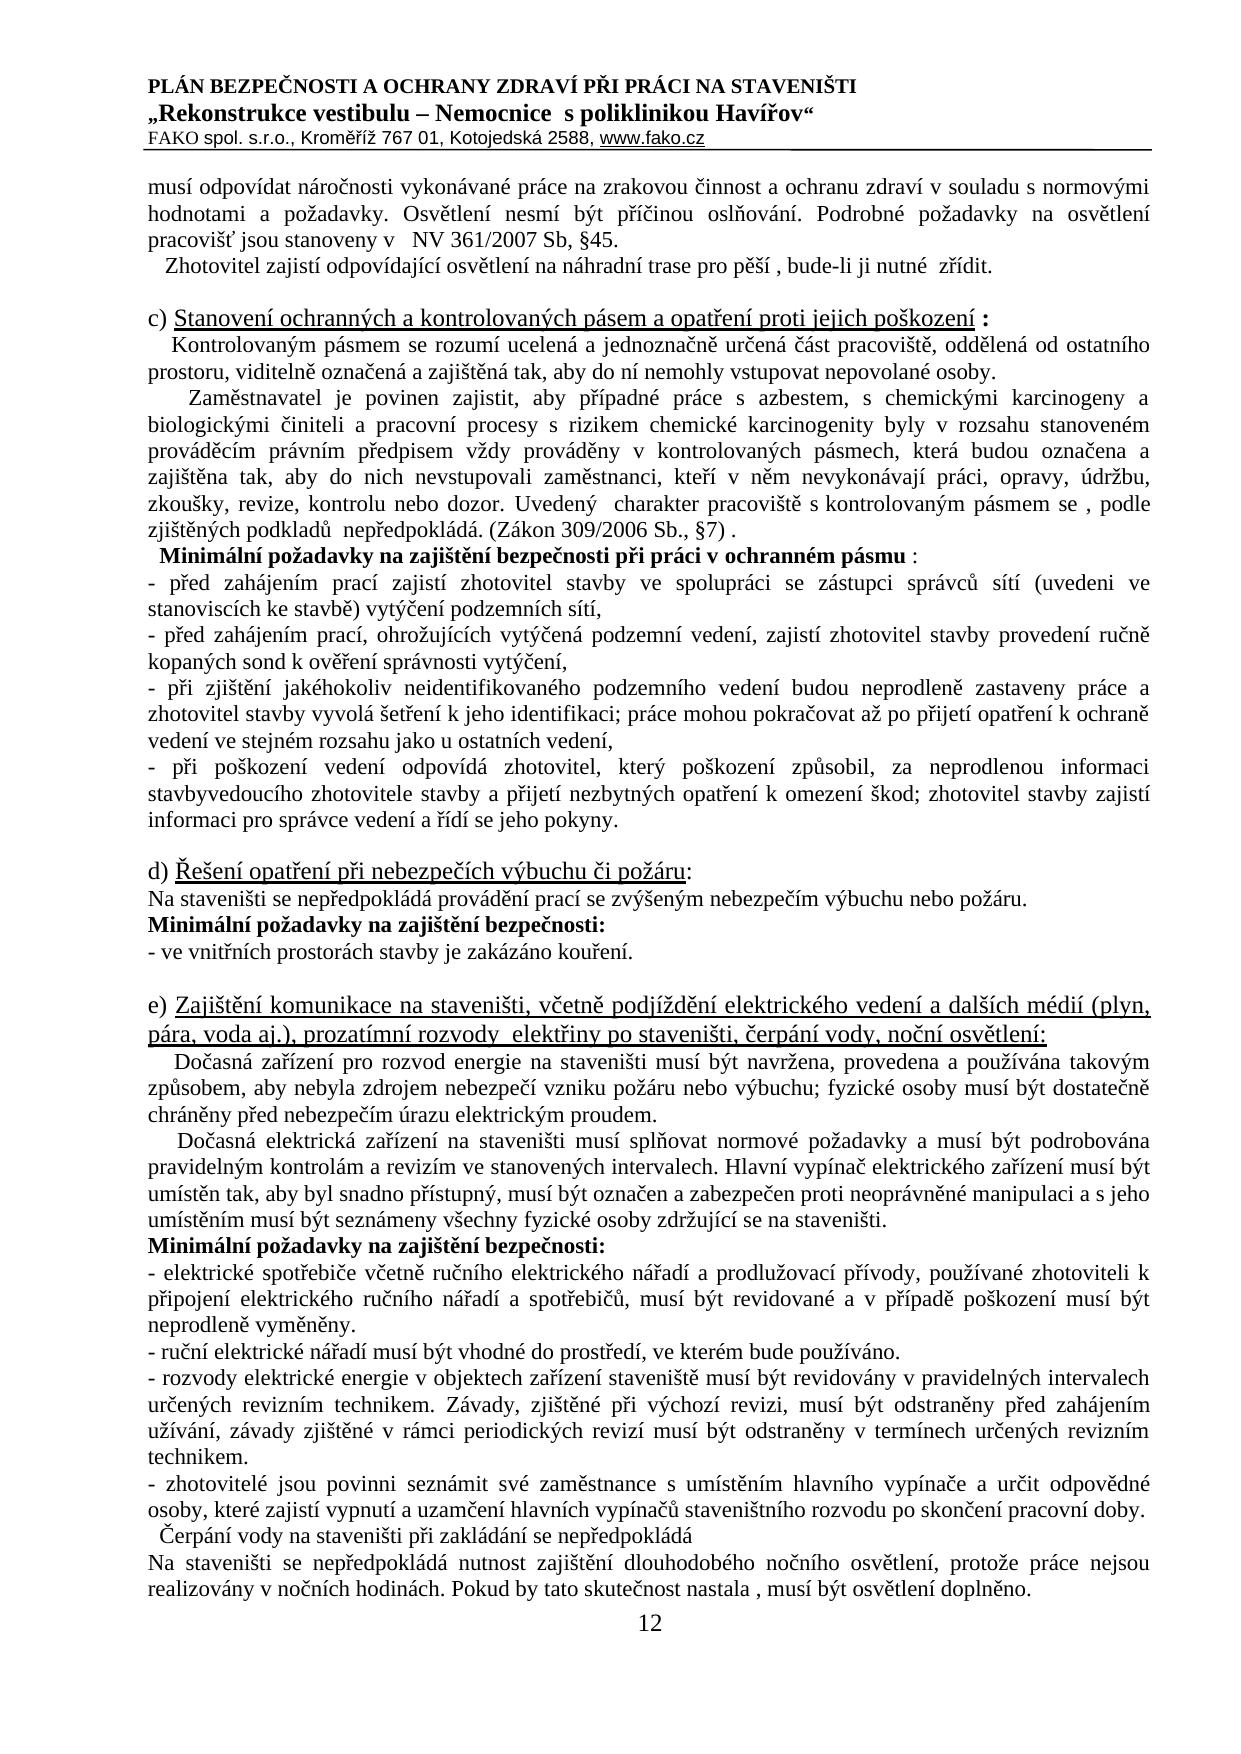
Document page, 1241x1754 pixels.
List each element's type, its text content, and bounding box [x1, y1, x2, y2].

text - před zahájením prací, ohrožujících vytýčená podzemní vedení, zajistí zhotovitel stavby provedení ručně kopaných sond k ověření správnosti vytýčení, [148, 621, 1152, 674]
text Čerpání vody na staveništi při zakládání se nepředpokládá [148, 1522, 1152, 1549]
text Minimální požadavky na zajištění bezpečnosti: [148, 911, 1152, 938]
text Dočasná elektrická zařízení na staveništi musí splňovat normové požadavky a musí být podrobována pravidelným kontrolám a revizím ve stanovených intervalech. Hlavní vypínač elektrického zařízení musí být umístěn tak, aby byl snadno přístupný, musí být označen a zabezpečen proti neoprávněné manipulaci a s jeho umístěním musí být seznámeny všechny fyzické osoby zdržující se na staveništi. [148, 1127, 1152, 1232]
text - při zjištění jakéhokoliv neidentifikovaného podzemního vedení budou neprodleně zastaveny práce a zhotovitel stavby vyvolá šetření k jeho identifikaci; práce mohou pokračovat až po přijetí opatření k ochraně vedení ve stejném rozsahu jako u ostatních vedení, [148, 674, 1152, 753]
text Dočasná zařízení pro rozvod energie na staveništi musí být navržena, provedena a používána takovým způsobem, aby nebyla zdrojem nebezpečí vzniku požáru nebo výbuchu; fyzické osoby musí být dostatečně chráněny před nebezpečím úrazu elektrickým proudem. [148, 1048, 1152, 1127]
text - před zahájením prací zajistí zhotovitel stavby ve spolupráci se zástupci správců sítí (uvedeni ve stanoviscích ke stavbě) vytýčení podzemních sítí, [148, 569, 1152, 621]
text c) Stanovení ochranných a kontrolovaných pásem a opatření proti jejich poškození : [148, 303, 1152, 332]
text Na staveništi se nepředpokládá nutnost zajištění dlouhodobého nočního osvětlení, protože práce nejsou realizovány v nočních hodinách. Pokud by tato skutečnost nastala , musí být osvětlení doplněno. [148, 1549, 1152, 1601]
text - rozvody elektrické energie v objektech zařízení staveniště musí být revidovány v pravidelných intervalech určených revizním technikem. Závady, zjištěné při výchozí revizi, musí být odstraněny před zahájením užívání, závady zjištěné v rámci periodických revizí musí být odstraněny v termínech určených revizním technikem. [148, 1364, 1152, 1470]
text Zaměstnavatel je povinen zajistit, aby případné práce s azbestem, s chemickými karcinogeny a biologickými činiteli a pracovní procesy s rizikem chemické karcinogenity byly v rozsahu stanoveném prováděcím právním předpisem vždy prováděny v kontrolovaných pásmech, která budou označena a zajištěna tak, aby do nich nevstupovali zaměstnanci, kteří v něm nevykonávají práci, opravy, údržbu, zkoušky, revize, kontrolu nebo dozor. Uvedený charakter pracoviště s kontrolovaným pásmem se , podle zjištěných podkladů nepředpokládá. (Zákon 309/2006 Sb., §7) . [148, 384, 1152, 542]
text Minimální požadavky na zajištění bezpečnosti: [148, 1232, 1152, 1259]
text Minimální požadavky na zajištění bezpečnosti při práci v ochranném pásmu : [148, 542, 1152, 569]
text Na staveništi se nepředpokládá provádění prací se zvýšeným nebezpečím výbuchu nebo požáru. [148, 885, 1152, 911]
text - při poškození vedení odpovídá zhotovitel, který poškození způsobil, za neprodlenou informaci stavbyvedoucího zhotovitele stavby a přijetí nezbytných opatření k omezení škod; zhotovitel stavby zajistí informaci pro správce vedení a řídí se jeho pokyny. [148, 753, 1152, 832]
text - ruční elektrické nářadí musí být vhodné do prostředí, ve kterém bude používáno. [148, 1338, 1152, 1364]
text - zhotovitelé jsou povinni seznámit své zaměstnance s umístěním hlavního vypínače a určit odpovědné osoby, které zajistí vypnutí a uzamčení hlavních vypínačů staveništního rozvodu po skončení pracovní doby. [148, 1470, 1152, 1522]
text - elektrické spotřebiče včetně ručního elektrického nářadí a prodlužovací přívody, používané zhotoviteli k připojení elektrického ručního nářadí a spotřebičů, musí být revidované a v případě poškození musí být neprodleně vyměněny. [148, 1259, 1152, 1338]
text Kontrolovaným pásmem se rozumí ucelená a jednoznačně určená část pracoviště, oddělená od ostatního prostoru, viditelně označená a zajištěná tak, aby do ní nemohly vstupovat nepovolané osoby. [148, 332, 1152, 384]
text e) Zajištění komunikace na staveništi, včetně podjíždění elektrického vedení a dalších médií (plyn, pára, voda aj.), prozatímní rozvody elektřiny po staveništi, čerpání vody, noční osvětlení: [148, 991, 1152, 1048]
text - ve vnitřních prostorách stavby je zakázáno kouření. [148, 938, 1152, 964]
text Zhotovitel zajistí odpovídající osvětlení na náhradní trase pro pěší , bude-li ji nutné zřídit. [148, 252, 1152, 279]
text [148, 173, 1152, 252]
text d) Řešení opatření při nebezpečích výbuchu či požáru: [148, 856, 1152, 885]
